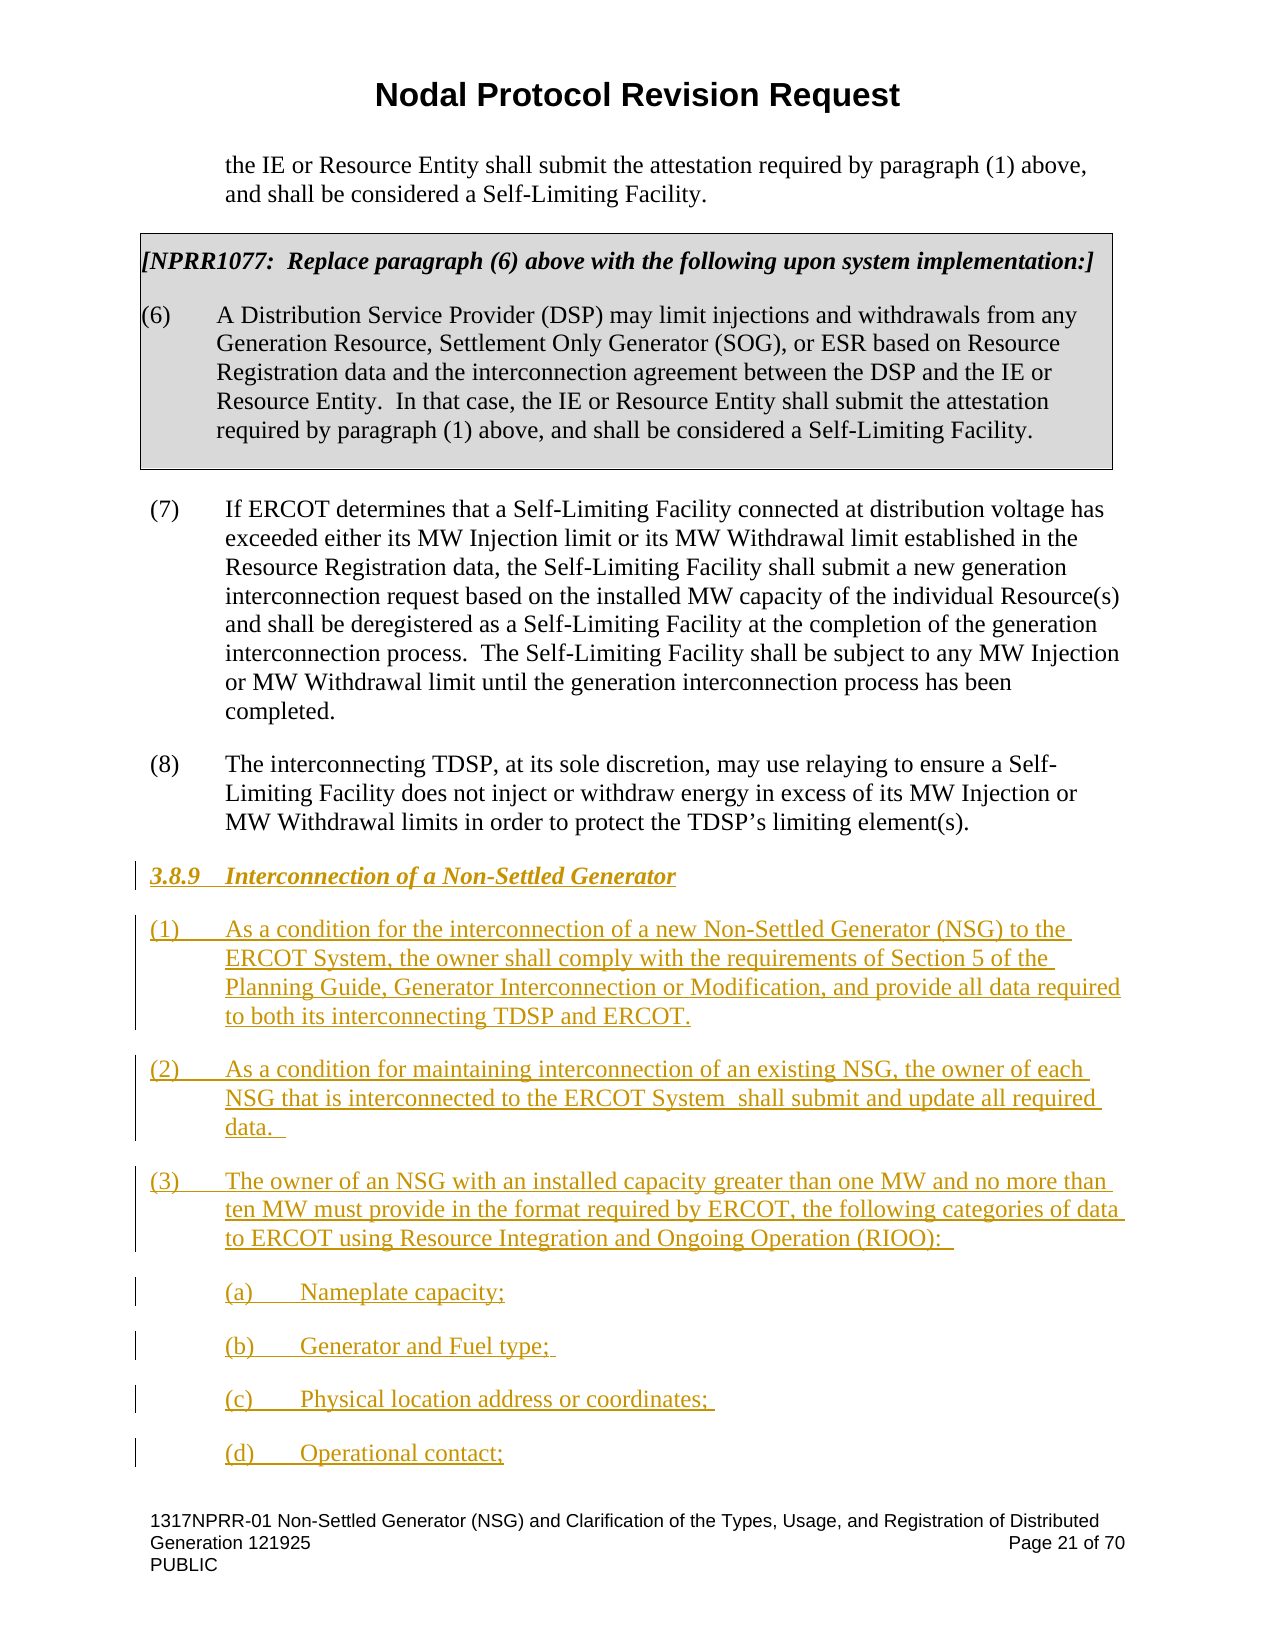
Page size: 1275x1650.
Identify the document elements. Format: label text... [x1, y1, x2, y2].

table_header [NPRR1077: Replace paragraph (6) above with the following upon system implementation:] (6) A Distribution Service Provider (DSP) may limit injections and withdrawals from any Generation Resource, Settlement Only Generator (SOG), or ESR based on Resource Registration data and the interconnection agreement between the DSP and the IE or Resource Entity. In that case, the IE or Resource Entity shall submit the attestation required by paragraph (1) above, and shall be considered a Self-Limiting Facility. [141, 234, 1112, 468]
text (8) The interconnecting TDSP, at its sole discretion, may use relaying to ensure a Self-Limiting Facility does not inject or withdraw energy in excess of its MW Injection or MW Withdrawal limits in order to protect the TDSP’s limiting element(s). [150, 749, 1125, 836]
text (7) If ERCOT determines that a Self-Limiting Facility connected at distribution voltage has exceeded either its MW Injection limit or its MW Withdrawal limit established in the Resource Registration data, the Self-Limiting Facility shall submit a new generation interconnection request based on the installed MW capacity of the individual Resource(s) and shall be deregistered as a Self-Limiting Facility at the completion of the generation interconnection process. The Self-Limiting Facility shall be subject to any MW Injection or MW Withdrawal limit until the generation interconnection process has been completed. [150, 494, 1125, 724]
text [150, 150, 1125, 207]
